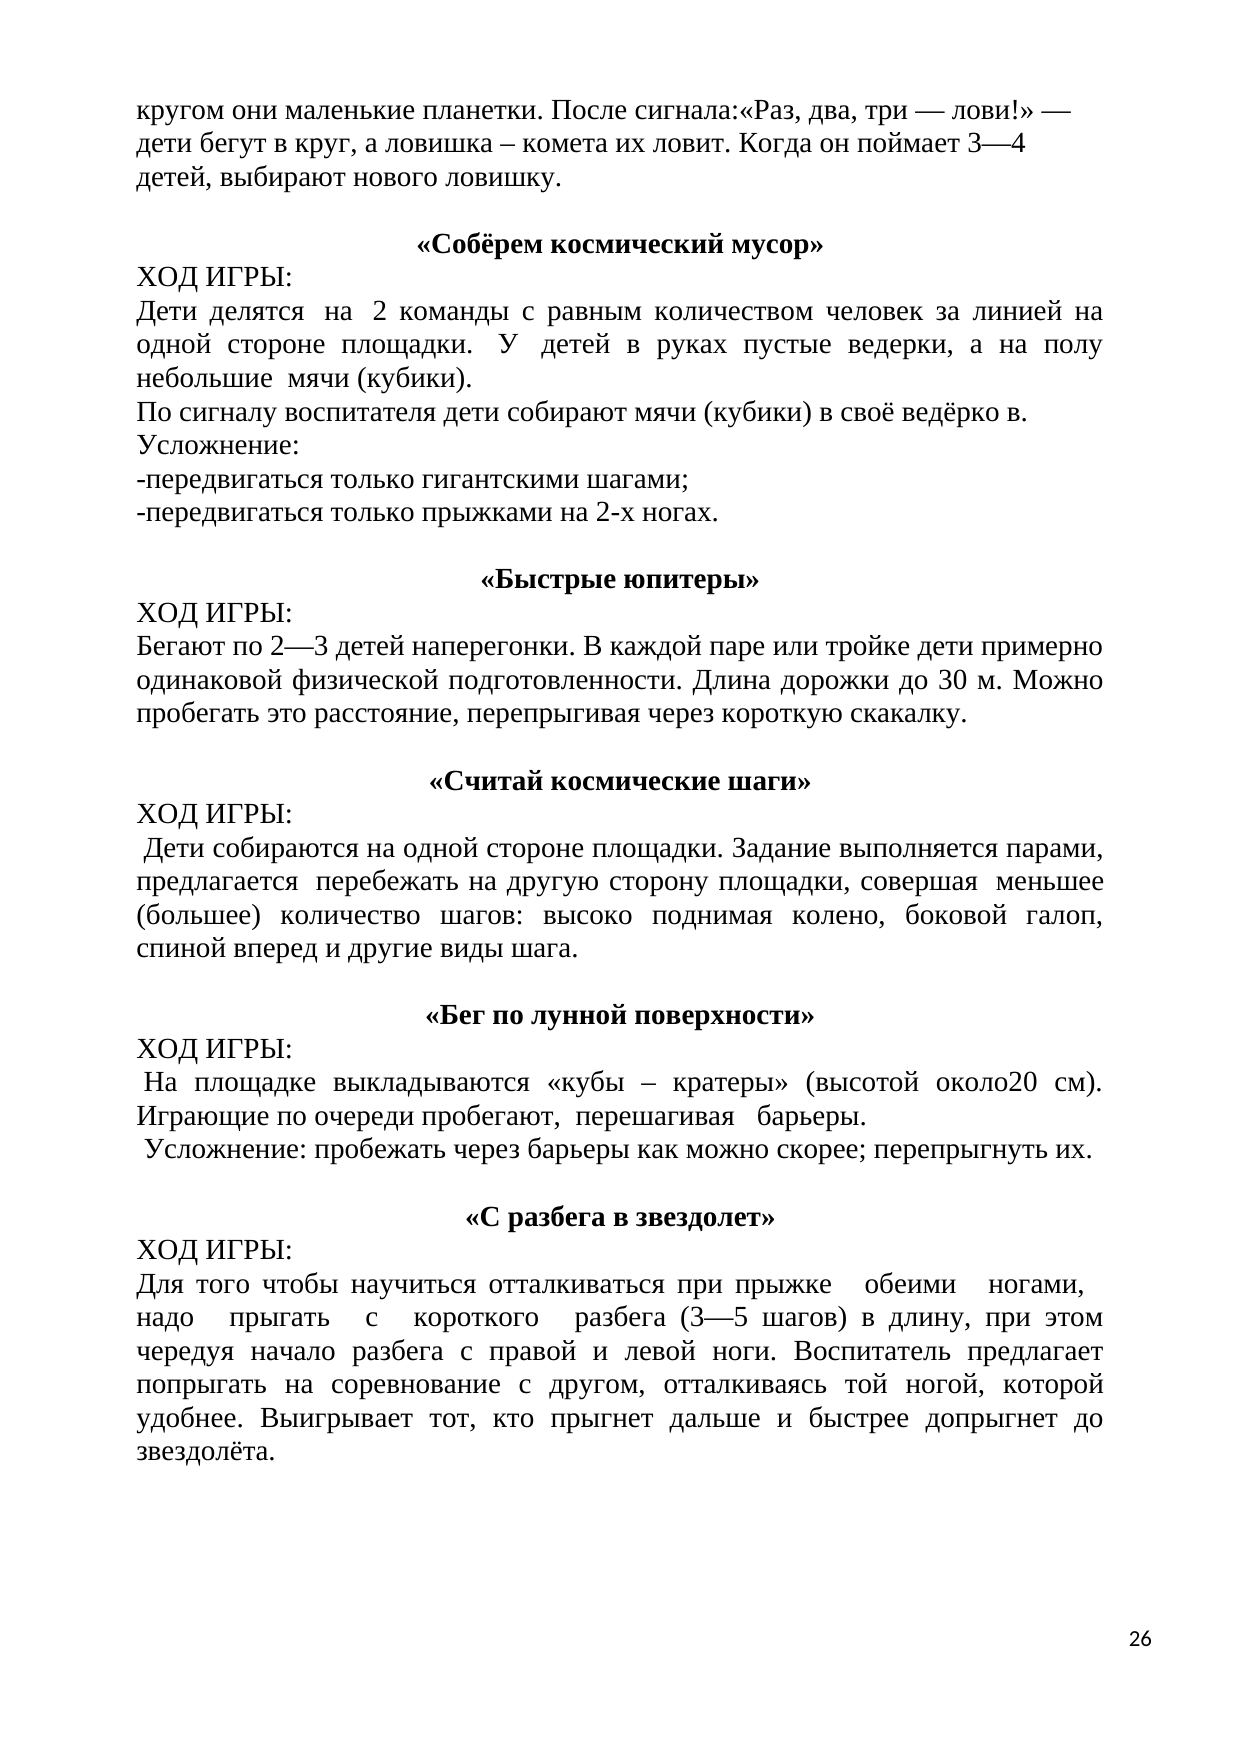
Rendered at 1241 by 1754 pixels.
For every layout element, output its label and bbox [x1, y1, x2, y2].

table_header [133, 89, 1107, 1624]
